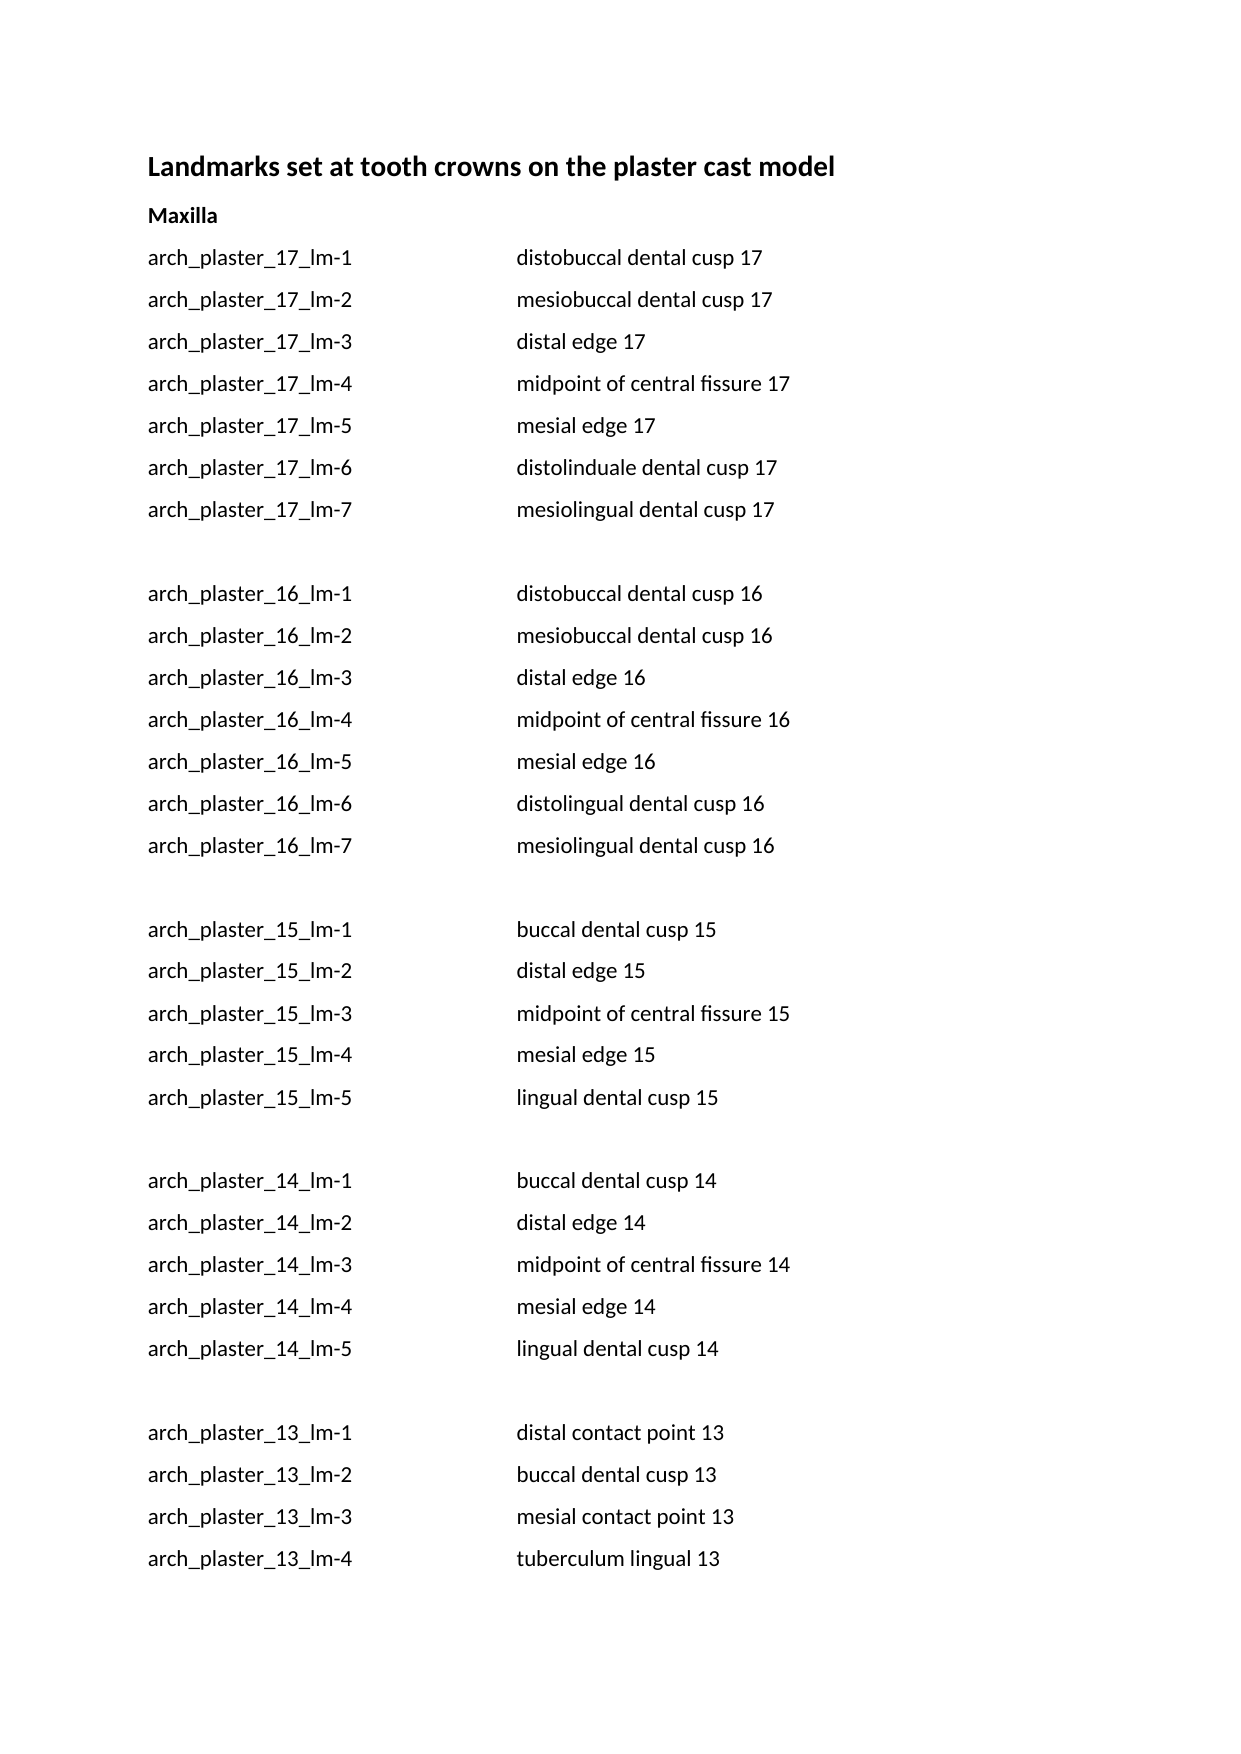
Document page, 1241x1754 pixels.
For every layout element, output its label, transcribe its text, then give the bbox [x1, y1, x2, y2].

text arch_plaster_14_lm-2 distal edge 14 [148, 1208, 1093, 1237]
text arch_plaster_14_lm-4 mesial edge 14 [148, 1292, 1093, 1321]
text arch_plaster_17_lm-1 distobuccal dental cusp 17 [148, 243, 1093, 271]
text arch_plaster_15_lm-2 distal edge 15 [148, 957, 1093, 985]
text arch_plaster_16_lm-7 mesiolingual dental cusp 16 [148, 831, 1093, 859]
text arch_plaster_17_lm-7 mesiolingual dental cusp 17 [148, 495, 1093, 523]
text arch_plaster_15_lm-1 buccal dental cusp 15 [148, 915, 1093, 943]
text arch_plaster_15_lm-3 midpoint of central fissure 15 [148, 999, 1093, 1027]
text Landmarks set at tooth crowns on the plaster cast model [148, 148, 1093, 183]
text arch_plaster_14_lm-3 midpoint of central fissure 14 [148, 1251, 1093, 1278]
text arch_plaster_13_lm-4 tuberculum lingual 13 [148, 1544, 1093, 1572]
text arch_plaster_14_lm-5 lingual dental cusp 14 [148, 1334, 1093, 1362]
text Maxilla [148, 201, 1093, 229]
text arch_plaster_13_lm-2 buccal dental cusp 13 [148, 1460, 1093, 1488]
text arch_plaster_16_lm-6 distolingual dental cusp 16 [148, 789, 1093, 817]
text arch_plaster_15_lm-5 lingual dental cusp 15 [148, 1083, 1093, 1111]
text arch_plaster_17_lm-3 distal edge 17 [148, 327, 1093, 355]
text arch_plaster_14_lm-1 buccal dental cusp 14 [148, 1167, 1093, 1194]
text arch_plaster_17_lm-4 midpoint of central fissure 17 [148, 369, 1093, 397]
text arch_plaster_16_lm-4 midpoint of central fissure 16 [148, 705, 1093, 733]
text arch_plaster_13_lm-3 mesial contact point 13 [148, 1502, 1093, 1530]
text arch_plaster_16_lm-1 distobuccal dental cusp 16 [148, 579, 1093, 607]
text arch_plaster_15_lm-4 mesial edge 15 [148, 1041, 1093, 1069]
text arch_plaster_17_lm-2 mesiobuccal dental cusp 17 [148, 285, 1093, 313]
text arch_plaster_17_lm-5 mesial edge 17 [148, 411, 1093, 439]
text arch_plaster_17_lm-6 distolinduale dental cusp 17 [148, 453, 1093, 481]
text arch_plaster_16_lm-5 mesial edge 16 [148, 747, 1093, 775]
text arch_plaster_13_lm-1 distal contact point 13 [148, 1418, 1093, 1446]
text arch_plaster_16_lm-2 mesiobuccal dental cusp 16 [148, 621, 1093, 649]
text arch_plaster_16_lm-3 distal edge 16 [148, 663, 1093, 691]
